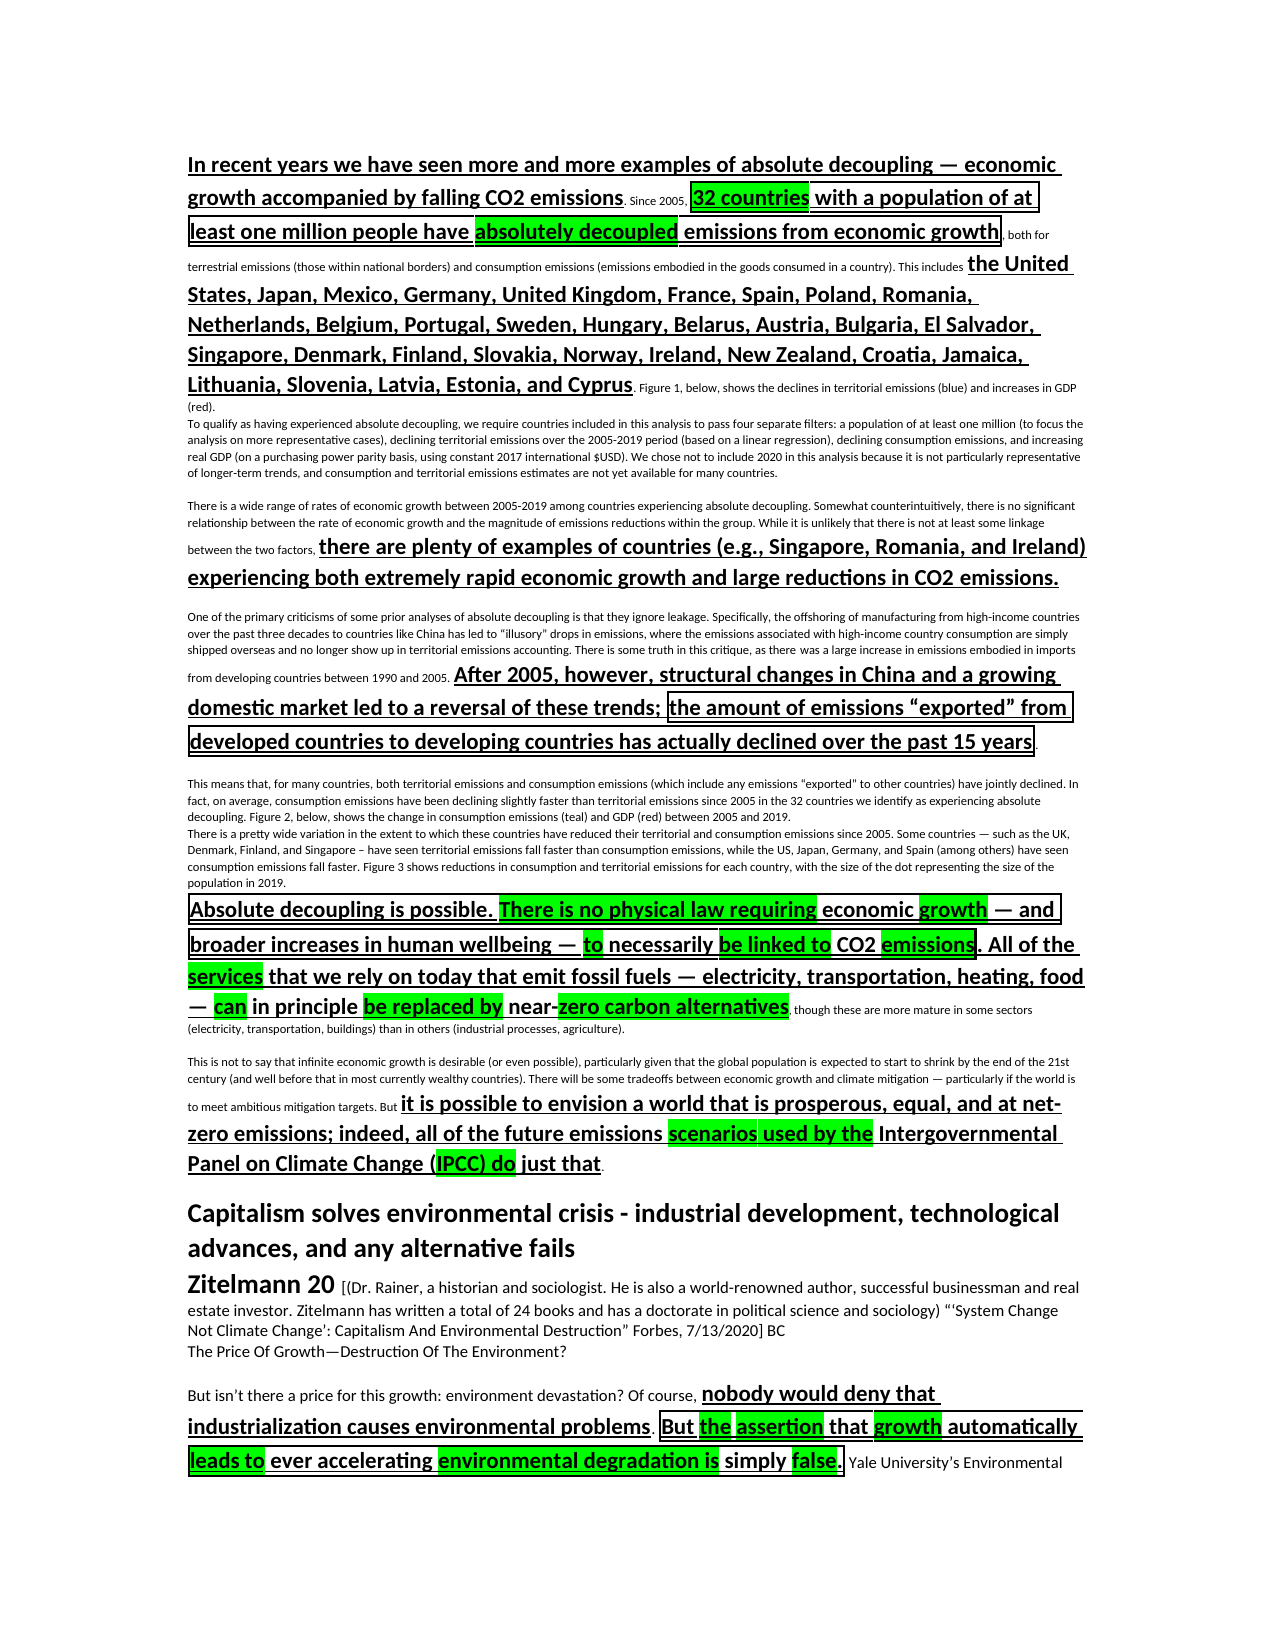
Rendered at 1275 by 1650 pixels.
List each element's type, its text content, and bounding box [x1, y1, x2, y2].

text This means that, for many countries, both territorial emissions and consumption emissions (which include any emissions “exported” to other countries) have jointly declined. In fact, on average, consumption emissions have been declining slightly faster than territorial emissions since 2005 in the 32 countries we identify as experiencing absolute decoupling. Figure 2, below, shows the change in consumption emissions (teal) and GDP (red) between 2005 and 2019. There is a pretty wide variation in the extent to which these countries have reduced their territorial and consumption emissions since 2005. Some countries — such as the UK, Denmark, Finland, and Singapore – have seen territorial emissions fall faster than consumption emissions, while the US, Japan, Germany, and Spain (among others) have seen consumption emissions fall faster. Figure 3 shows reductions in consumption and territorial emissions for each country, with the size of the dot representing the size of the population in 2019. Absolute decoupling is possible. There is no physical law requiring economic growth — and broader increases in human wellbeing — to necessarily be linked to CO2 emissions. All of the services that we rely on today that emit fossil fuels — electricity, transportation, heating, food — can in principle be replaced by near-zero carbon alternatives, though these are more mature in some sectors (electricity, transportation, buildings) than in others (industrial processes, agriculture). [187, 777, 1087, 1037]
text Zitelmann 20 [(Dr. Rainer, a historian and sociologist. He is also a world-renowned author, successful businessman and real estate investor. Zitelmann has written a total of 24 books and has a doctorate in political science and sociology) “‘System Change Not Climate Change’: Capitalism And Environmental Destruction” Forbes, 7/13/2020] BC [187, 1267, 1087, 1341]
text One of the primary criticisms of some prior analyses of absolute decoupling is that they ignore leakage. Specifically, the offshoring of manufacturing from high-income countries over the past three decades to countries like China has led to “illusory” drops in emissions, where the emissions associated with high-income country consumption are simply shipped overseas and no longer show up in territorial emissions accounting. There is some truth in this critique, as there was a large increase in emissions embodied in imports from developing countries between 1990 and 2005. After 2005, however, structural changes in China and a growing domestic market led to a reversal of these trends; the amount of emissions “exported” from developed countries to developing countries has actually declined over the past 15 years. [187, 609, 1087, 757]
text This is not to say that infinite economic growth is desirable (or even possible), particularly given that the global population is expected to start to shrink by the end of the 21st century (and well before that in most currently wealthy countries). There will be some tradeoffs between economic growth and climate mitigation — particularly if the world is to meet ambitious mitigation targets. But it is possible to envision a world that is prosperous, equal, and at net-zero emissions; indeed, all of the future emissions scenarios used by the Intergovernmental Panel on Climate Change (IPCC) do just that. [187, 1055, 1087, 1177]
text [187, 1379, 1087, 1477]
text There is a wide range of rates of economic growth between 2005-2019 among countries experiencing absolute decoupling. Somewhat counterintuitively, there is no significant relationship between the rate of economic growth and the magnitude of emissions reductions within the group. While it is unlikely that there is not at least some linkage between the two factors, there are plenty of examples of countries (e.g., Singapore, Romania, and Ireland) experiencing both extremely rapid economic growth and large reductions in CO2 emissions. [187, 498, 1087, 591]
text In recent years we have seen more and more examples of absolute decoupling — economic growth accompanied by falling CO2 emissions. Since 2005, 32 countries with a population of at least one million people have absolutely decoupled emissions from economic growth, both for terrestrial emissions (those within national borders) and consumption emissions (emissions embodied in the goods consumed in a country). This includes the United States, Japan, Mexico, Germany, United Kingdom, France, Spain, Poland, Romania, Netherlands, Belgium, Portugal, Sweden, Hungary, Belarus, Austria, Bulgaria, El Salvador, Singapore, Denmark, Finland, Slovakia, Norway, Ireland, New Zealand, Croatia, Jamaica, Lithuania, Slovenia, Latvia, Estonia, and Cyprus. Figure 1, below, shows the declines in territorial emissions (blue) and increases in GDP (red). To qualify as having experienced absolute decoupling, we require countries included in this analysis to pass four separate filters: a population of at least one million (to focus the analysis on more representative cases), declining territorial emissions over the 2005-2019 period (based on a linear regression), declining consumption emissions, and increasing real GDP (on a purchasing power parity basis, using constant 2017 international $USD). We chose not to include 2020 in this analysis because it is not particularly representative of longer-term trends, and consumption and territorial emissions estimates are not yet available for many countries. [187, 150, 1087, 481]
subtitle Capitalism solves environmental crisis - industrial development, technological advances, and any alternative fails [187, 1196, 1087, 1264]
text The Price Of Growth—Destruction Of The Environment? [187, 1341, 1087, 1361]
